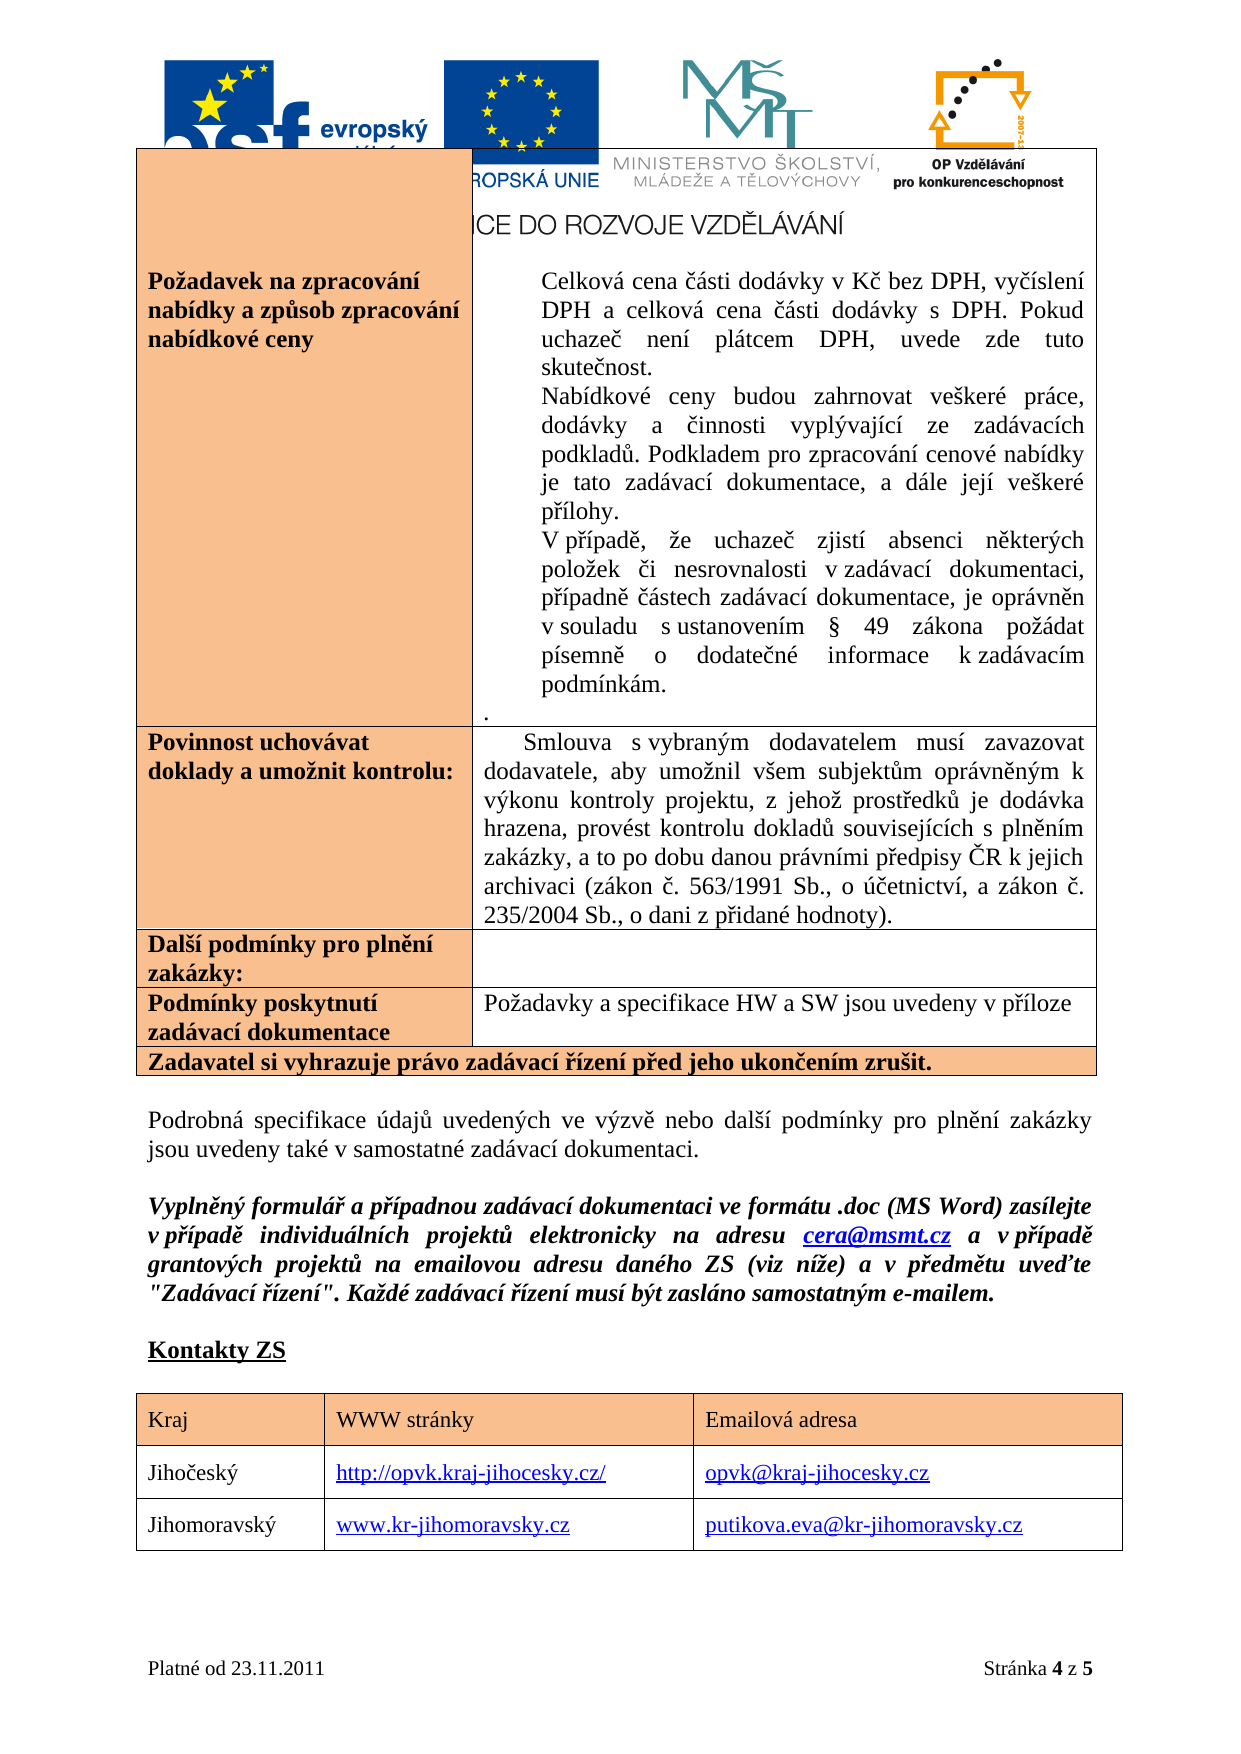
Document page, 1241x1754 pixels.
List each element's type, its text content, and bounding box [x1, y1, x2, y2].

table_cell Celková cena části dodávky v Kč bez DPH, vyčíslení DPH a celková cena části dodávky s DPH. Pokud uchazeč není plátcem DPH, uvede zde tuto skutečnost. Nabídkové ceny budou zahrnovat veškeré práce, dodávky a činnosti vyplývající ze zadávacích podkladů. Podkladem pro zpracování cenové nabídky je tato zadávací dokumentace, a dále její veškeré přílohy. V případě, že uchazeč zjistí absenci některých položek či nesrovnalosti v zadávací dokumentaci, případně částech zadávací dokumentace, je oprávněn v souladu s ustanovením § 49 zákona požádat písemně o dodatečné informace k zadávacím podmínkám. . [473, 149, 1096, 726]
table_header WWW stránky [325, 1394, 693, 1445]
table_cell Povinnost uchovávat doklady a umožnit kontrolu: [137, 727, 472, 928]
table_cell http://opvk.kraj-jihocesky.cz/ [325, 1446, 693, 1497]
table_cell Další podmínky pro plnění zakázky: [137, 930, 472, 987]
table_header Kraj [137, 1394, 324, 1445]
table_cell Požadavky a specifikace HW a SW jsou uvedeny v příloze [473, 988, 1096, 1046]
table_cell opvk@kraj-jihocesky.cz [694, 1446, 1122, 1497]
table_cell Jihočeský [137, 1446, 324, 1497]
text Podrobná specifikace údajů uvedených ve výzvě nebo další podmínky pro plnění zakázky jsou uvedeny také v samostatné zadávací dokumentaci. [148, 1105, 1093, 1163]
table_cell [473, 930, 1096, 987]
text Vyplněný formulář a případnou zadávací dokumentaci ve formátu .doc (MS Word) zasílejte v případě individuálních projektů elektronicky na adresu cera@msmt.cz a v případě grantových projektů na emailovou adresu daného ZS (viz níže) a v předmětu uveďte "Zadávací řízení". Každé zadávací řízení musí být zasláno samostatným e-mailem. [148, 1191, 1093, 1306]
table_cell Zadavatel si vyhrazuje právo zadávací řízení před jeho ukončením zrušit. [137, 1047, 1096, 1075]
text Kontakty ZS [148, 1335, 1093, 1364]
table_cell www.kr-jihomoravsky.cz [325, 1499, 693, 1550]
table_cell Podmínky poskytnutí zadávací dokumentace [137, 988, 472, 1046]
picture [116, 20, 1125, 267]
table_cell Požadavek na zpracování nabídky a způsob zpracování nabídkové ceny [137, 149, 472, 726]
table_cell Smlouva s vybraným dodavatelem musí zavazovat dodavatele, aby umožnil všem subjektům oprávněným k výkonu kontroly projektu, z jehož prostředků je dodávka hrazena, provést kontrolu dokladů souvisejících s plněním zakázky, a to po dobu danou právními předpisy ČR k jejich archivaci (zákon č. 563/1991 Sb., o účetnictví, a zákon č. 235/2004 Sb., o dani z přidané hodnoty). [473, 727, 1096, 928]
table_cell putikova.eva@kr-jihomoravsky.cz [694, 1499, 1122, 1550]
table_cell Jihomoravský [137, 1499, 324, 1550]
table_header Emailová adresa [694, 1394, 1122, 1445]
